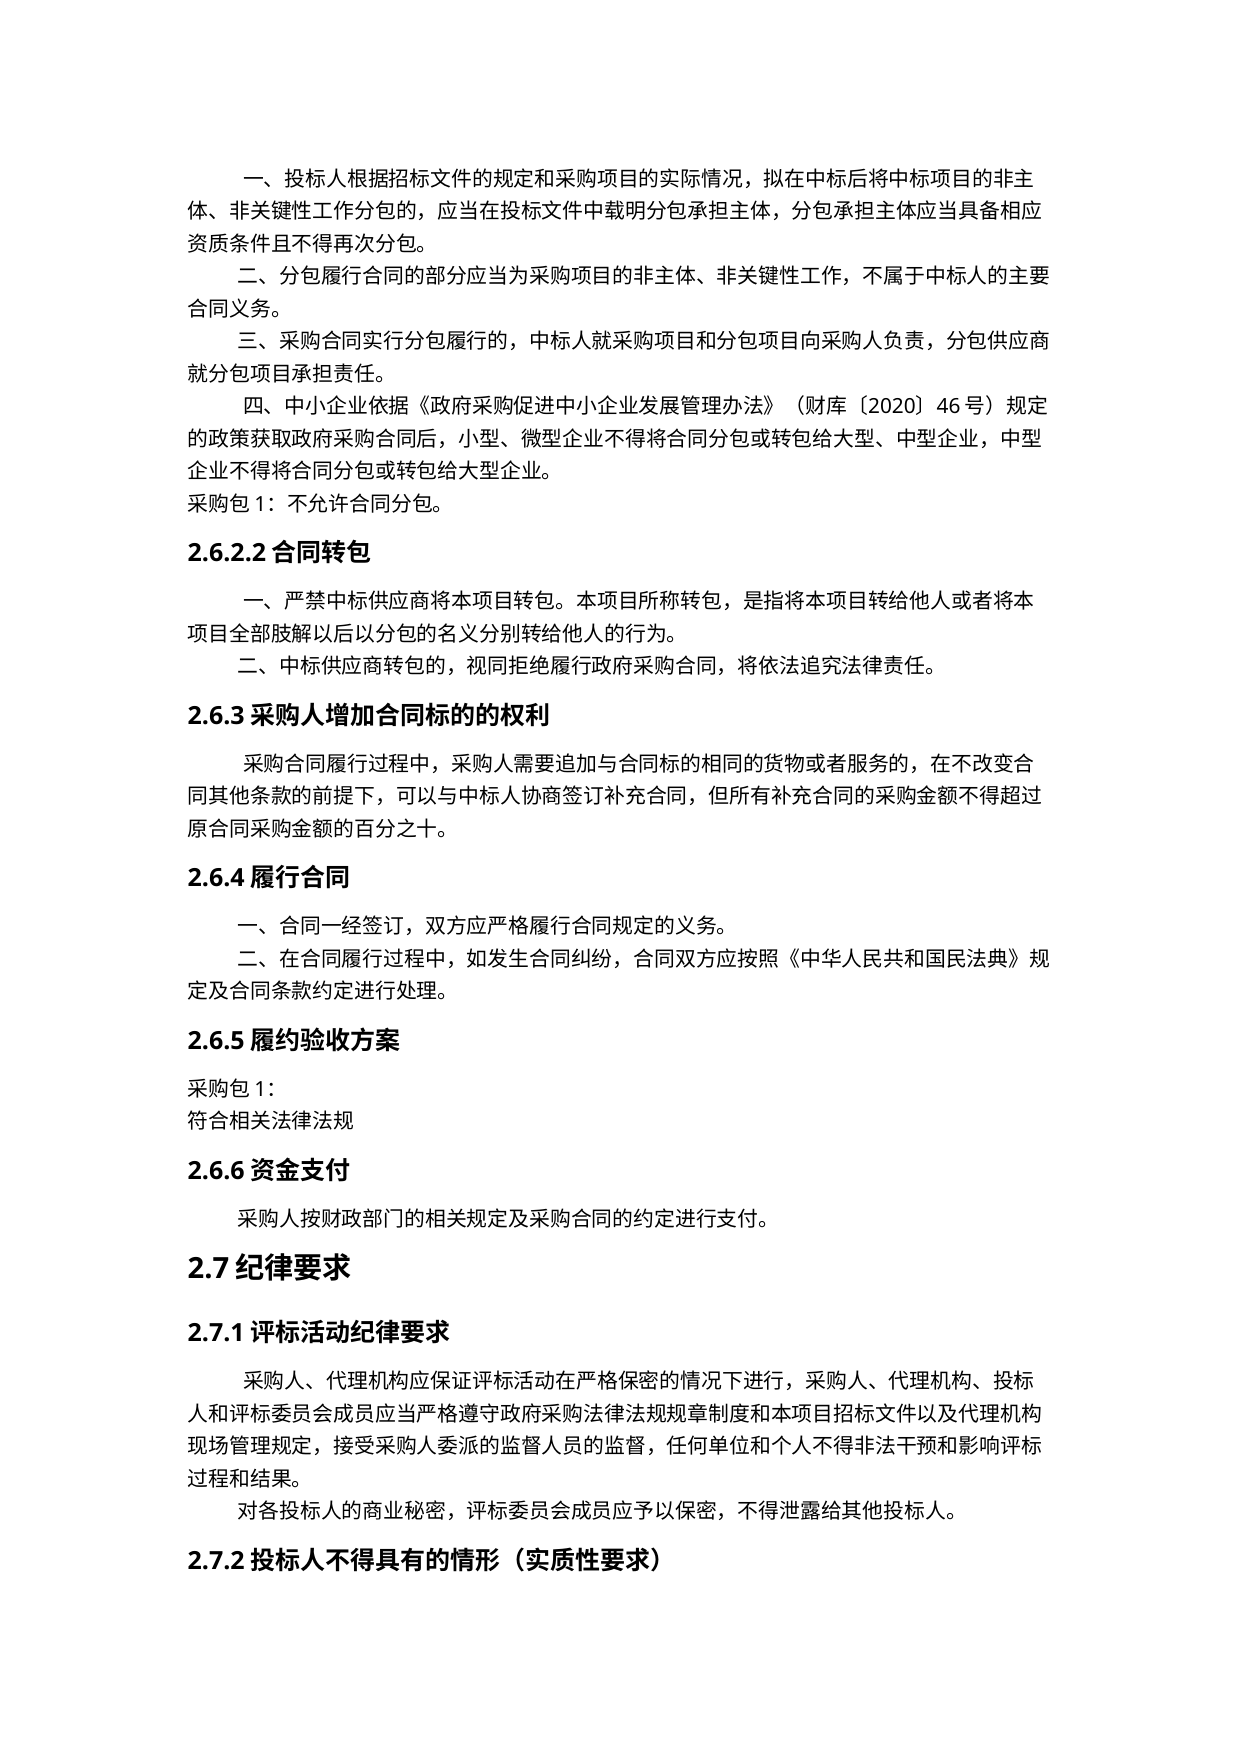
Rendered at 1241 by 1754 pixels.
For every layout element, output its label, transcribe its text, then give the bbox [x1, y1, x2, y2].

text 二、中标供应商转包的，视同拒绝履行政府采购合同，将依法追究法律责任。 [187, 649, 1053, 682]
text 采购合同履行过程中，采购人需要追加与合同标的相同的货物或者服务的，在不改变合同其他条款的前提下，可以与中标人协商签订补充合同，但所有补充合同的采购金额不得超过原合同采购金额的百分之十。 [187, 747, 1053, 844]
text 2.7纪律要求 [187, 1234, 1053, 1299]
text 采购包1： [187, 1072, 1053, 1104]
text 2.6.6资金支付 [187, 1137, 1053, 1202]
text 采购人按财政部门的相关规定及采购合同的约定进行支付。 [187, 1202, 1053, 1234]
text 二、在合同履行过程中，如发生合同纠纷，合同双方应按照《中华人民共和国民法典》规定及合同条款约定进行处理。 [187, 942, 1053, 1007]
text 四、中小企业依据《政府采购促进中小企业发展管理办法》（财库〔2020〕46号）规定的政策获取政府采购合同后，小型、微型企业不得将合同分包或转包给大型、中型企业，中型企业不得将合同分包或转包给大型企业。 [187, 389, 1053, 487]
text 一、合同一经签订，双方应严格履行合同规定的义务。 [187, 909, 1053, 942]
text 2.6.2.2合同转包 [187, 519, 1053, 584]
text 采购人、代理机构应保证评标活动在严格保密的情况下进行，采购人、代理机构、投标人和评标委员会成员应当严格遵守政府采购法律法规规章制度和本项目招标文件以及代理机构现场管理规定，接受采购人委派的监督人员的监督，任何单位和个人不得非法干预和影响评标过程和结果。 [187, 1364, 1053, 1494]
text 对各投标人的商业秘密，评标委员会成员应予以保密，不得泄露给其他投标人。 [187, 1494, 1053, 1527]
text 2.7.2投标人不得具有的情形（实质性要求） [187, 1527, 1053, 1592]
text 一、投标人根据招标文件的规定和采购项目的实际情况，拟在中标后将中标项目的非主体、非关键性工作分包的，应当在投标文件中载明分包承担主体，分包承担主体应当具备相应资质条件且不得再次分包。 [187, 162, 1053, 259]
text 二、分包履行合同的部分应当为采购项目的非主体、非关键性工作，不属于中标人的主要合同义务。 [187, 259, 1053, 324]
text 三、采购合同实行分包履行的，中标人就采购项目和分包项目向采购人负责，分包供应商就分包项目承担责任。 [187, 324, 1053, 389]
text 2.6.3采购人增加合同标的的权利 [187, 682, 1053, 747]
text 一、严禁中标供应商将本项目转包。本项目所称转包，是指将本项目转给他人或者将本项目全部肢解以后以分包的名义分别转给他人的行为。 [187, 584, 1053, 649]
text 2.6.5履约验收方案 [187, 1007, 1053, 1072]
text 采购包1：不允许合同分包。 [187, 487, 1053, 519]
text 2.6.4履行合同 [187, 844, 1053, 909]
text 符合相关法律法规 [187, 1104, 1053, 1137]
text 2.7.1评标活动纪律要求 [187, 1299, 1053, 1364]
